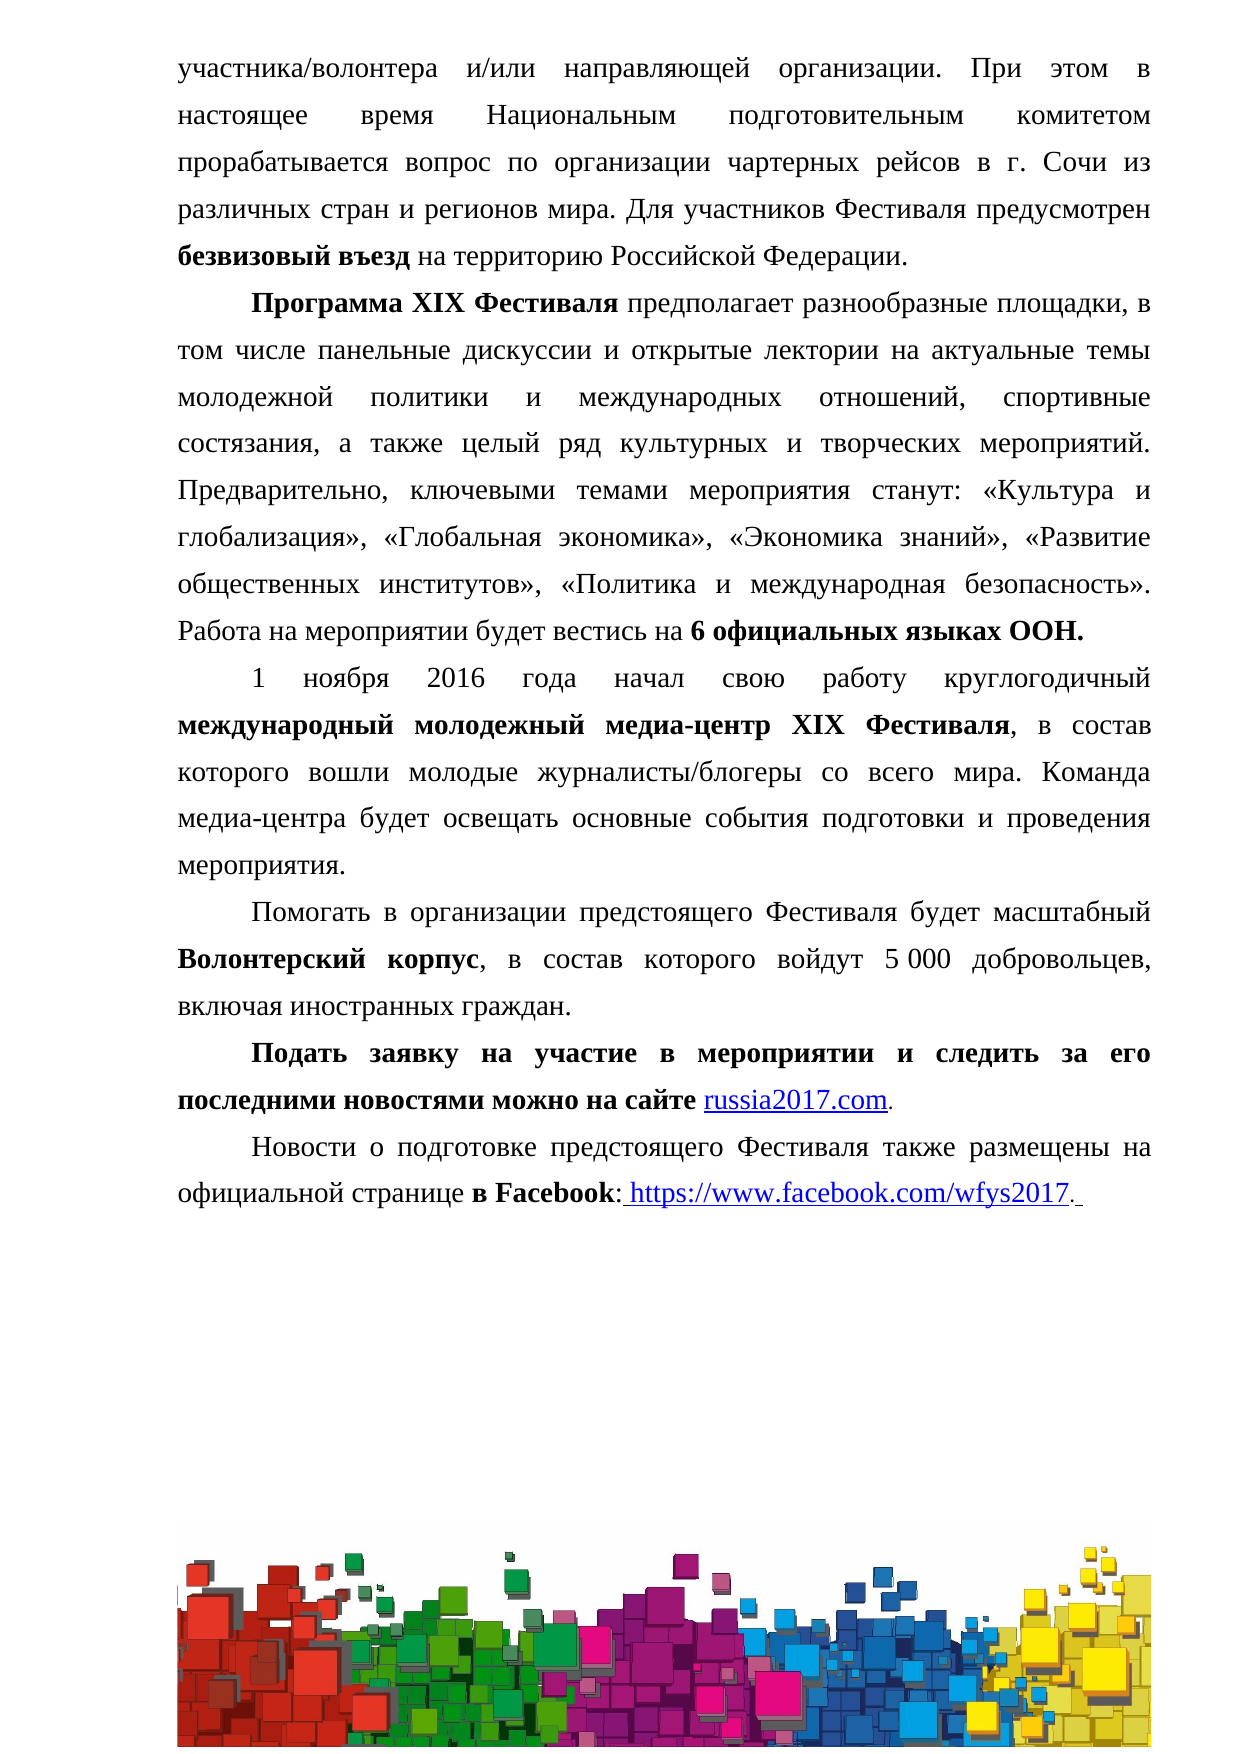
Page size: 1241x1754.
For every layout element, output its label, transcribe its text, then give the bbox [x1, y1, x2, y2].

text Программа XIX Фестиваля предполагает разнообразные площадки, в том числе панельные дискуссии и открытые лектории на актуальные темы молодежной политики и международных отношений, спортивные состязания, а также целый ряд культурных и творческих мероприятий. Предварительно, ключевыми темами мероприятия станут: «Культура и глобализация», «Глобальная экономика», «Экономика знаний», «Развитие общественных институтов», «Политика и международная безопасность». Работа на мероприятии будет вестись на 6 официальных языках ООН. [177, 285, 1152, 647]
text 1 ноября 2016 года начал свою работу круглогодичный международный молодежный медиа-центр XIX Фестиваля, в состав которого вошли молодые журналисты/блогеры со всего мира. Команда медиа-центра будет освещать основные события подготовки и проведения мероприятия. [177, 660, 1152, 881]
text Подать заявку на участие в мероприятии и следить за его последними новостями можно на сайте russia2017.com. [177, 1035, 1152, 1115]
picture [177, 1521, 1152, 1747]
text Новости о подготовке предстоящего Фестиваля также размещены на официальной странице в Facebook: https://www.facebook.com/wfys2017. [177, 1129, 1152, 1209]
text Помогать в организации предстоящего Фестиваля будет масштабный Волонтерский корпус, в состав которого войдут 5 000 добровольцев, включая иностранных граждан. [177, 894, 1152, 1022]
